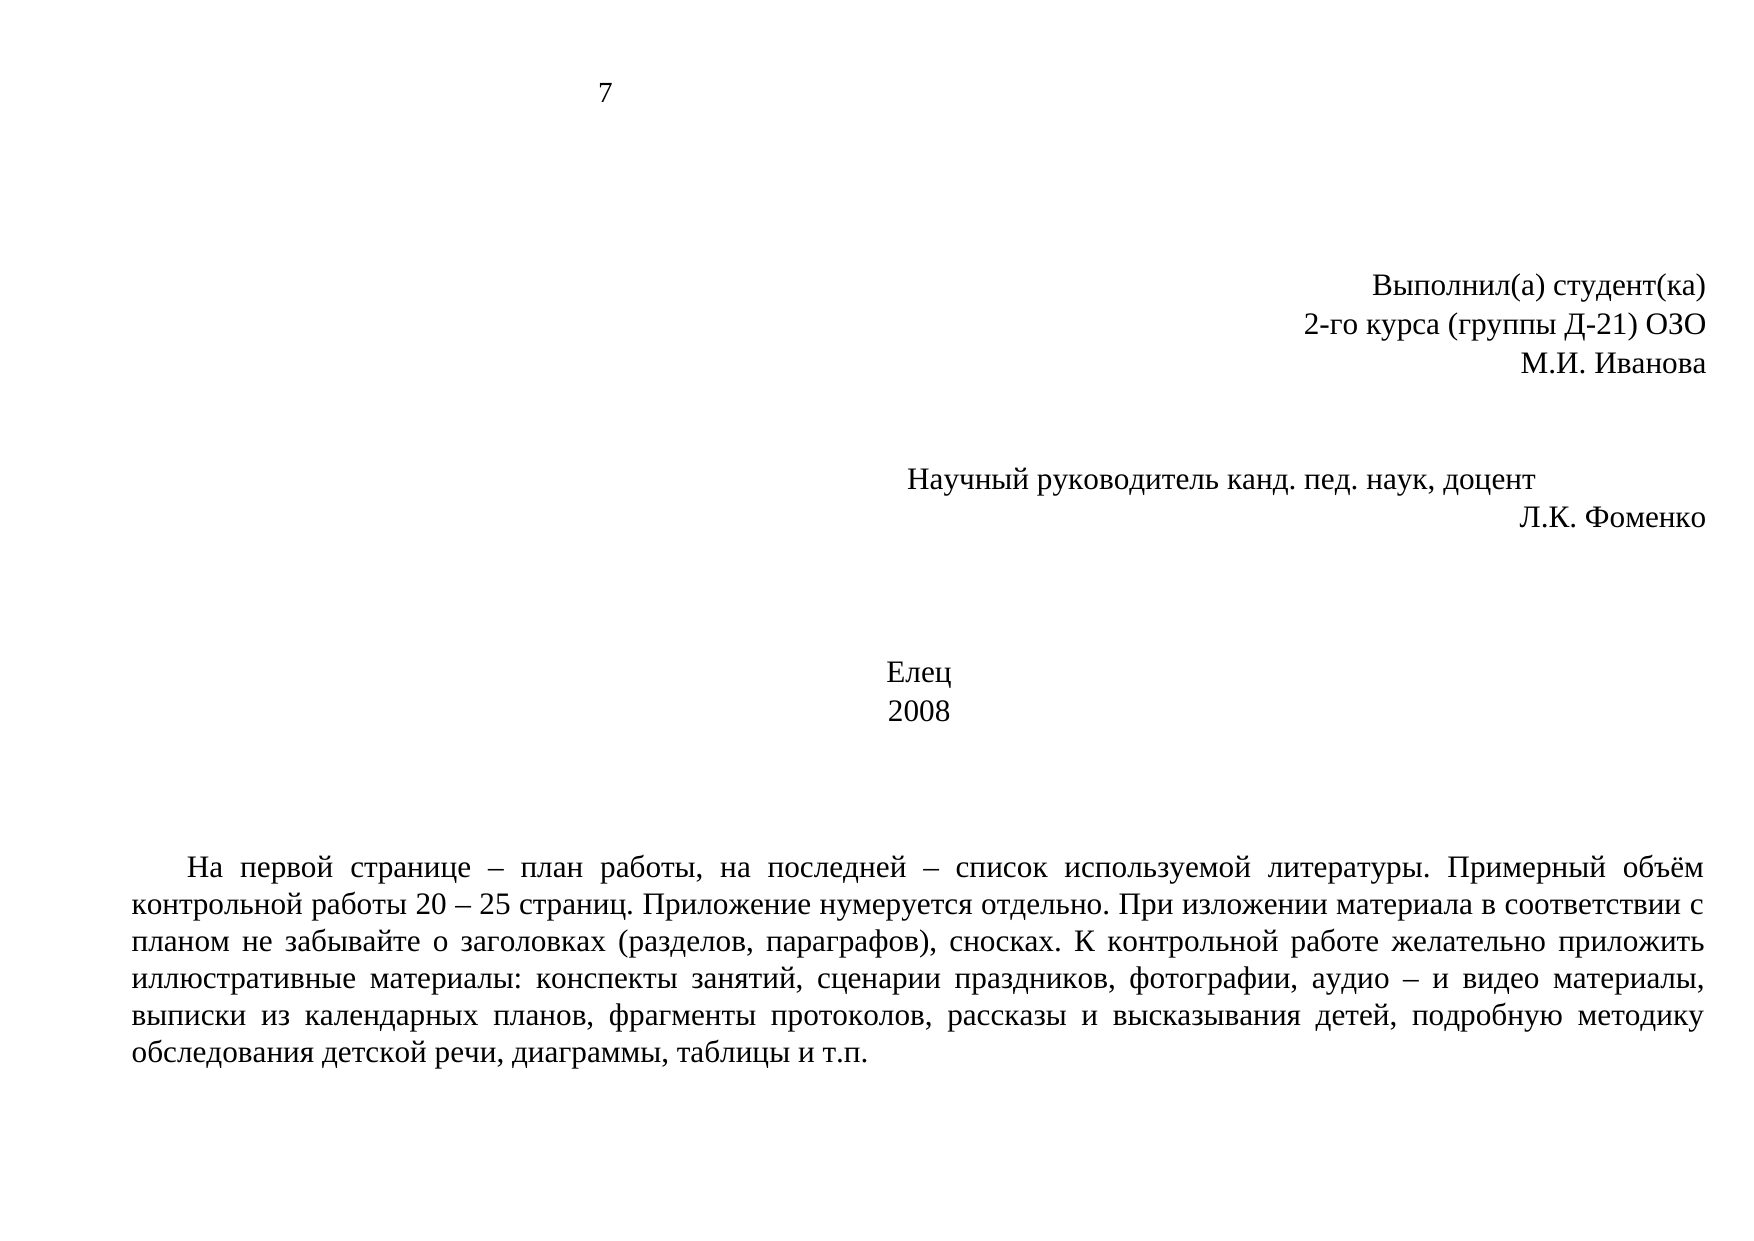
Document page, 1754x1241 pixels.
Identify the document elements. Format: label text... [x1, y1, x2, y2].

text Научный руководитель канд. пед. наук, доцент [730, 460, 1713, 496]
text Елец [141, 653, 1697, 689]
text На первой странице – план работы, на последней – список используемой литературы. Примерный объём контрольной работы 20 – 25 страниц. Приложение нумеруется отдельно. При изложении материала в соответствии с планом не забывайте о заголовках (разделов, параграфов), сносках. К контрольной работе желательно приложить иллюстративные материалы: конспекты занятий, сценарии праздников, фотографии, аудио – и видео материалы, выписки из календарных планов, фрагменты протоколов, рассказы и высказывания детей, подробную методику обследования детской речи, диаграммы, таблицы и т.п. [131, 848, 1706, 1069]
text М.И. Иванова [133, 344, 1706, 380]
text Л.К. Фоменко [133, 498, 1706, 534]
text 2008 [133, 692, 1705, 728]
text 2-го курса (группы Д-21) ОЗО [133, 305, 1706, 341]
text Выполнил(а) студент(ка) [133, 266, 1706, 302]
